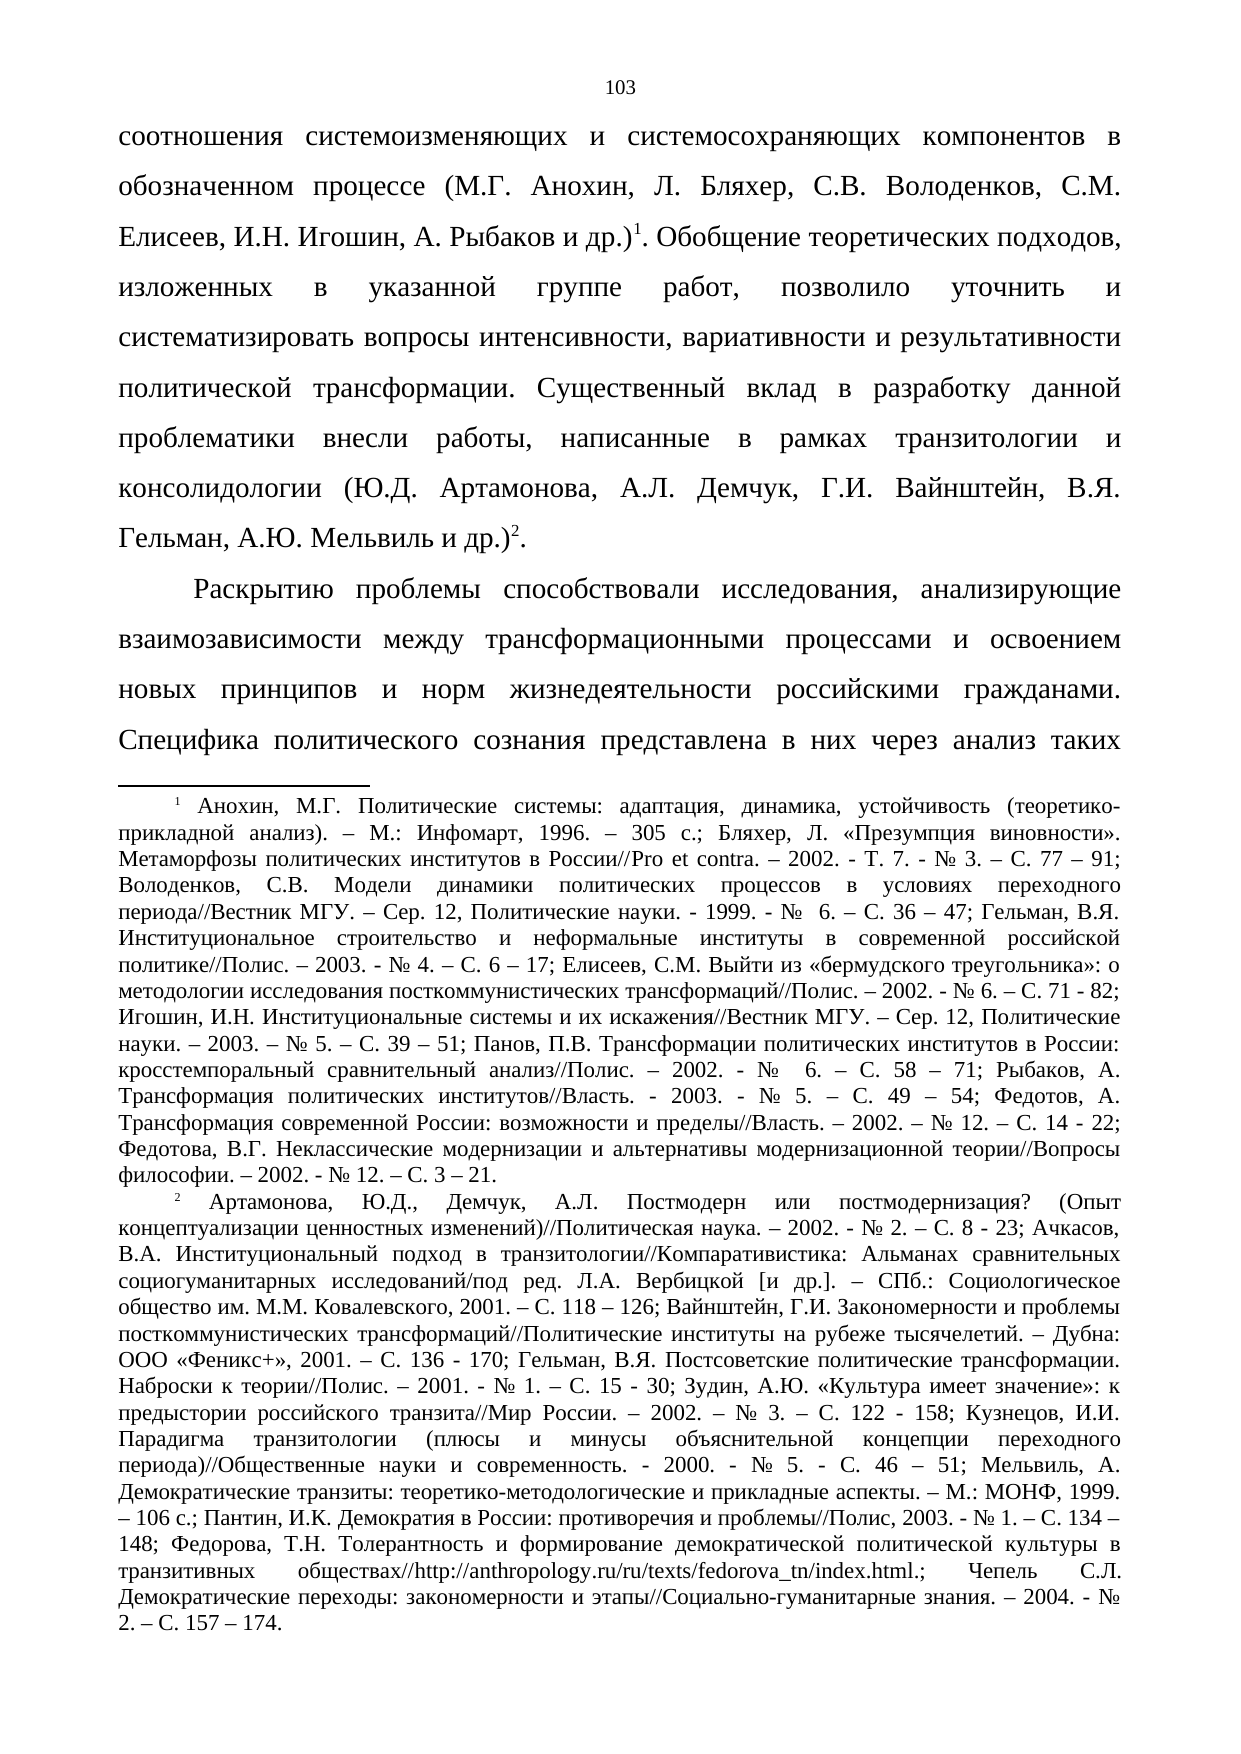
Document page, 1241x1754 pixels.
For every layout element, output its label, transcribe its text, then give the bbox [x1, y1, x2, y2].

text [118, 118, 1122, 554]
text Раскрытию проблемы способствовали исследования, анализирующие взаимозависимости между трансформационными процессами и освоением новых принципов и норм жизнедеятельности российскими гражданами. Специфика политического сознания представлена в них через анализ таких показателей ресоциализации россиян, как состояние социально-слоевой и идейно-политической идентичностей (Е.А. Бреднева, Е.Н. Данилова, П.М. Козырева, Н.М. Лебедева и др.); характеристика типов адаптационного поведения (Л.А. Беляева, А.С. Готлиб, Л.В. Корель, В.С. Магун, Н.Е. Тихонова, О.И. Шкаратан и др.). [118, 571, 1122, 755]
